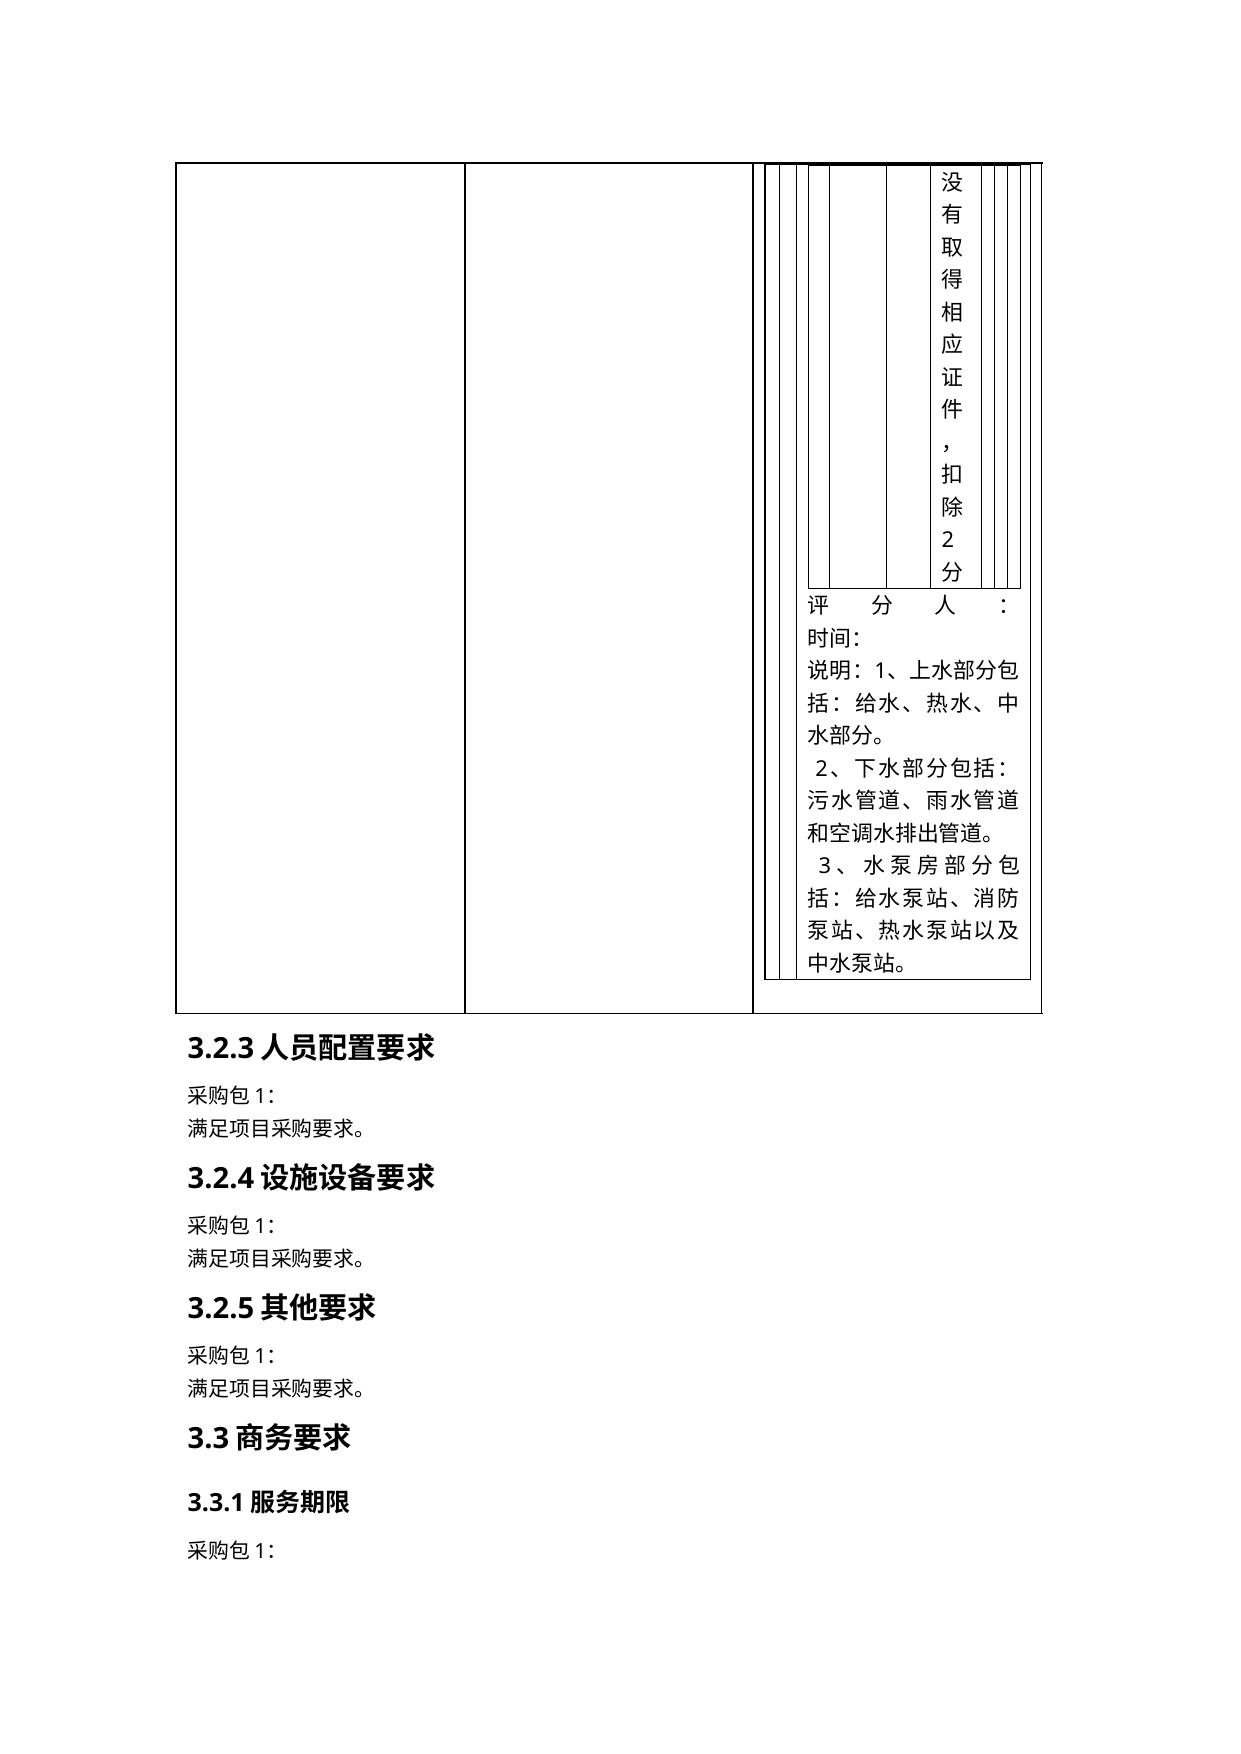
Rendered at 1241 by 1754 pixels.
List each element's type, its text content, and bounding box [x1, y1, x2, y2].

text 采购包1： [187, 1079, 1053, 1112]
text 采购包1： [187, 1209, 1053, 1242]
text 满足项目采购要求。 [187, 1242, 1053, 1274]
table_cell 1 [177, 164, 464, 1013]
table_cell [754, 164, 1041, 1013]
text 3.2.5其他要求 [187, 1274, 1053, 1339]
text 满足项目采购要求。 [187, 1112, 1053, 1144]
text 满足项目采购要求。 [187, 1372, 1053, 1404]
text 采购包1： [187, 1534, 1053, 1567]
text 3.3.1服务期限 [187, 1469, 1053, 1534]
text 3.2.3人员配置要求 [187, 1014, 1053, 1079]
text 3.3商务要求 [187, 1404, 1053, 1469]
table_cell [466, 164, 752, 1013]
text 采购包1： [187, 1339, 1053, 1372]
text 3.2.4设施设备要求 [187, 1144, 1053, 1209]
